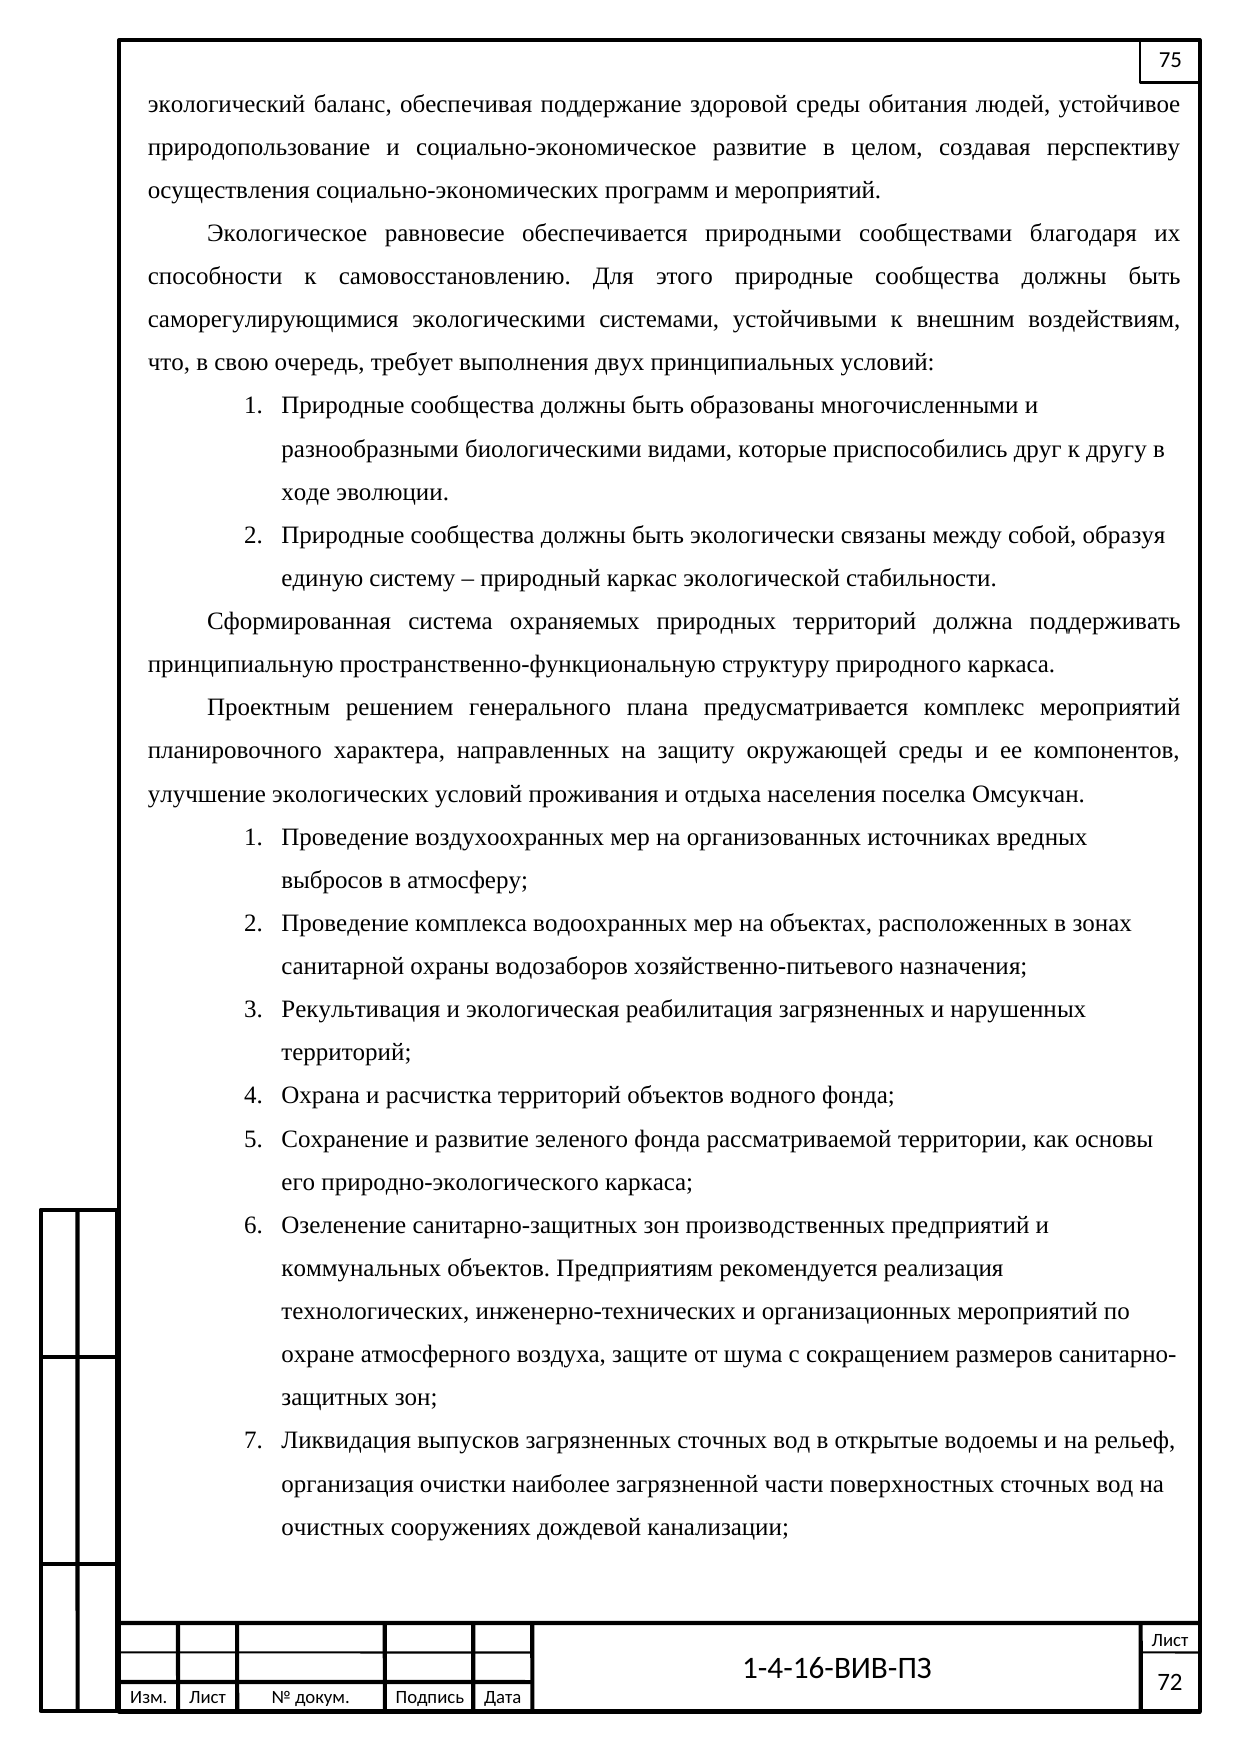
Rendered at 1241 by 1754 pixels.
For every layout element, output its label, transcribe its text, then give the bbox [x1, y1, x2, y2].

list Ликвидация выпусков загрязненных сточных вод в открытые водоемы и на рельеф, организация очистки наиболее загрязненной части поверхностных сточных вод на очистных сооружениях дождевой канализации; [244, 1426, 1181, 1541]
list Природные сообщества должны быть экологически связаны между собой, образуя единую систему – природный каркас экологической стабильности. [244, 520, 1181, 592]
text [148, 89, 1181, 204]
list Проведение воздухоохранных мер на организованных источниках вредных выбросов в атмосферу; [244, 822, 1181, 894]
list Охрана и расчистка территорий объектов водного фонда; [244, 1081, 1181, 1109]
list Природные сообщества должны быть образованы многочисленными и разнообразными биологическими видами, которые приспособились друг к другу в ходе эволюции. [244, 391, 1181, 506]
list Озеленение санитарно-защитных зон производственных предприятий и коммунальных объектов. Предприятиям рекомендуется реализация технологических, инженерно-технических и организационных мероприятий по охране атмосферного воздуха, защите от шума с сокращением размеров санитарно-защитных зон; [244, 1210, 1181, 1411]
text Экологическое равновесие обеспечивается природными сообществами благодаря их способности к самовосстановлению. Для этого природные сообщества должны быть саморегулирующимися экологическими системами, устойчивыми к внешним воздействиям, что, в свою очередь, требует выполнения двух принципиальных условий: [148, 218, 1181, 376]
text Проектным решением генерального плана предусматривается комплекс мероприятий планировочного характера, направленных на защиту окружающей среды и ее компонентов, улучшение экологических условий проживания и отдыха населения поселка Омсукчан. [148, 692, 1181, 807]
list Рекультивация и экологическая реабилитация загрязненных и нарушенных территорий; [244, 994, 1181, 1066]
list Сохранение и развитие зеленого фонда рассматриваемой территории, как основы его природно-экологического каркаса; [244, 1124, 1181, 1196]
text Сформированная система охраняемых природных территорий должна поддерживать принципиальную пространственно-функциональную структуру природного каркаса. [148, 606, 1181, 678]
list Проведение комплекса водоохранных мер на объектах, расположенных в зонах санитарной охраны водозаборов хозяйственно-питьевого назначения; [244, 908, 1181, 980]
